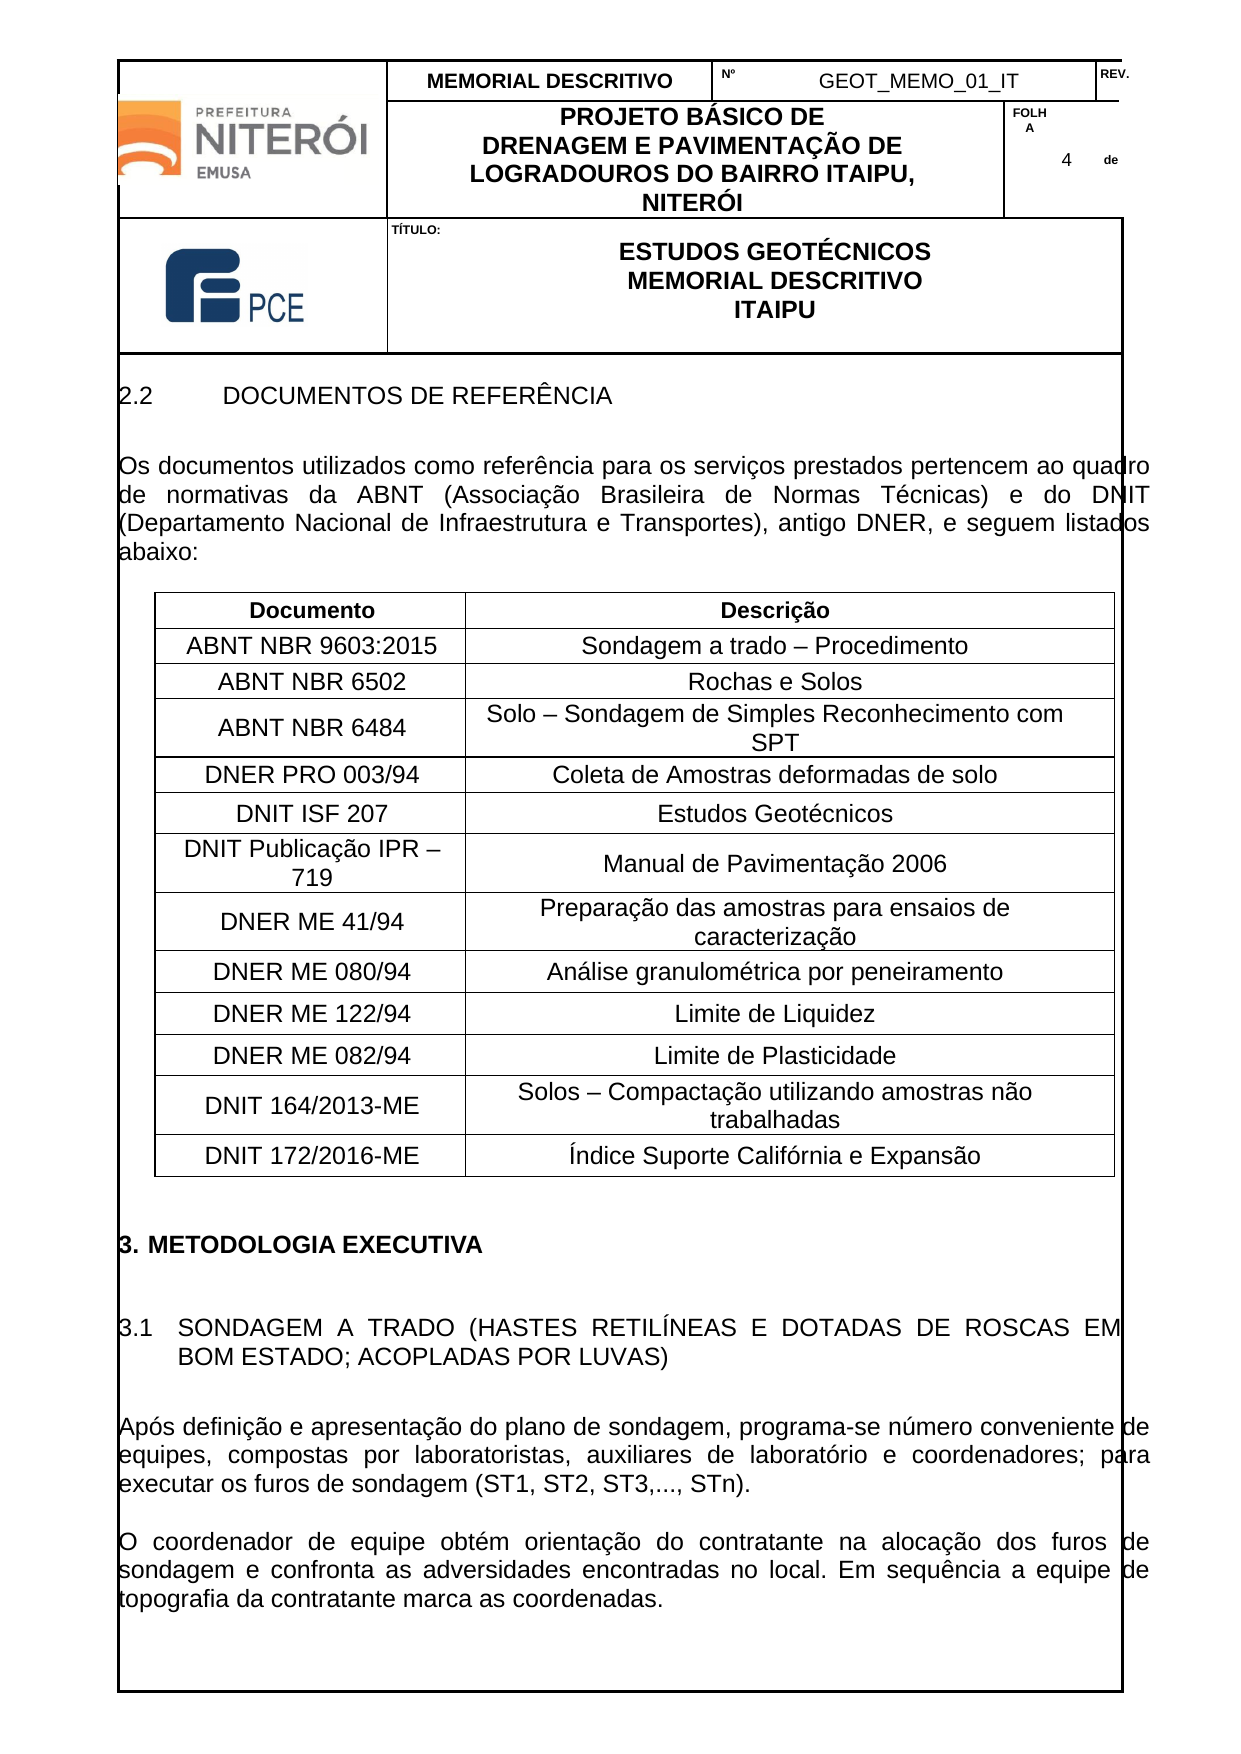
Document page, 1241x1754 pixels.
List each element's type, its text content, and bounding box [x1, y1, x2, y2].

table_cell Sondagem a trado – Procedimento [466, 629, 1114, 663]
table_cell DNER ME 082/94 [156, 1035, 465, 1075]
subtitle Sondagem a trado (hastes retilíneas e dotadas de roscas em bom estado; acopladas por luvas) [118, 1313, 1122, 1370]
table_cell Solo – Sondagem de Simples Reconhecimento com SPT [466, 699, 1114, 756]
picture [161, 243, 308, 327]
picture [118, 94, 379, 185]
table_cell Limite de Plasticidade [466, 1035, 1114, 1075]
table_cell Rochas e Solos [466, 664, 1114, 698]
text O coordenador de equipe obtém orientação do contratante na alocação dos furos de sondagem e confronta as adversidades encontradas no local. Em sequência a equipe de topografia da contratante marca as coordenadas. [118, 1527, 1152, 1613]
table_cell Índice Suporte Califórnia e Expansão [466, 1135, 1114, 1176]
table_cell DNER ME 41/94 [156, 893, 465, 950]
table_cell DNIT ISF 207 [156, 793, 465, 833]
table_cell ABNT NBR 6484 [156, 699, 465, 756]
text Os documentos utilizados como referência para os serviços prestados pertencem ao quadro de normativas da ABNT (Associação Brasileira de Normas Técnicas) e do DNIT (Departamento Nacional de Infraestrutura e Transportes), antigo DNER, e seguem listados abaixo: [118, 451, 1152, 566]
table_cell Análise granulométrica por peneiramento [466, 951, 1114, 992]
table_header Documento [156, 593, 465, 627]
table_cell Solos – Compactação utilizando amostras não trabalhadas [466, 1076, 1114, 1134]
table_cell DNIT 164/2013-ME [156, 1076, 465, 1134]
table_cell Manual de Pavimentação 2006 [466, 834, 1114, 892]
table_cell Estudos Geotécnicos [466, 793, 1114, 833]
table_cell DNER ME 080/94 [156, 951, 465, 992]
table_cell Coleta de Amostras deformadas de solo [466, 758, 1114, 792]
table_cell DNIT Publicação IPR – 719 [156, 834, 465, 892]
table_header Descrição [466, 593, 1114, 627]
table_cell ABNT NBR 6502 [156, 664, 465, 698]
table_cell Preparação das amostras para ensaios de caracterização [466, 893, 1114, 950]
table_cell DNER PRO 003/94 [156, 758, 465, 792]
subtitle metodologia executiva [118, 1230, 1122, 1259]
subtitle documentos de referência [118, 381, 1122, 410]
table_cell DNER ME 122/94 [156, 993, 465, 1034]
table_cell DNIT 172/2016-ME [156, 1135, 465, 1176]
table_cell ABNT NBR 9603:2015 [156, 629, 465, 663]
text Após definição e apresentação do plano de sondagem, programa-se número conveniente de equipes, compostas por laboratoristas, auxiliares de laboratório e coordenadores; para executar os furos de sondagem (ST1, ST2, ST3,..., STn). [118, 1412, 1152, 1498]
table_cell Limite de Liquidez [466, 993, 1114, 1034]
